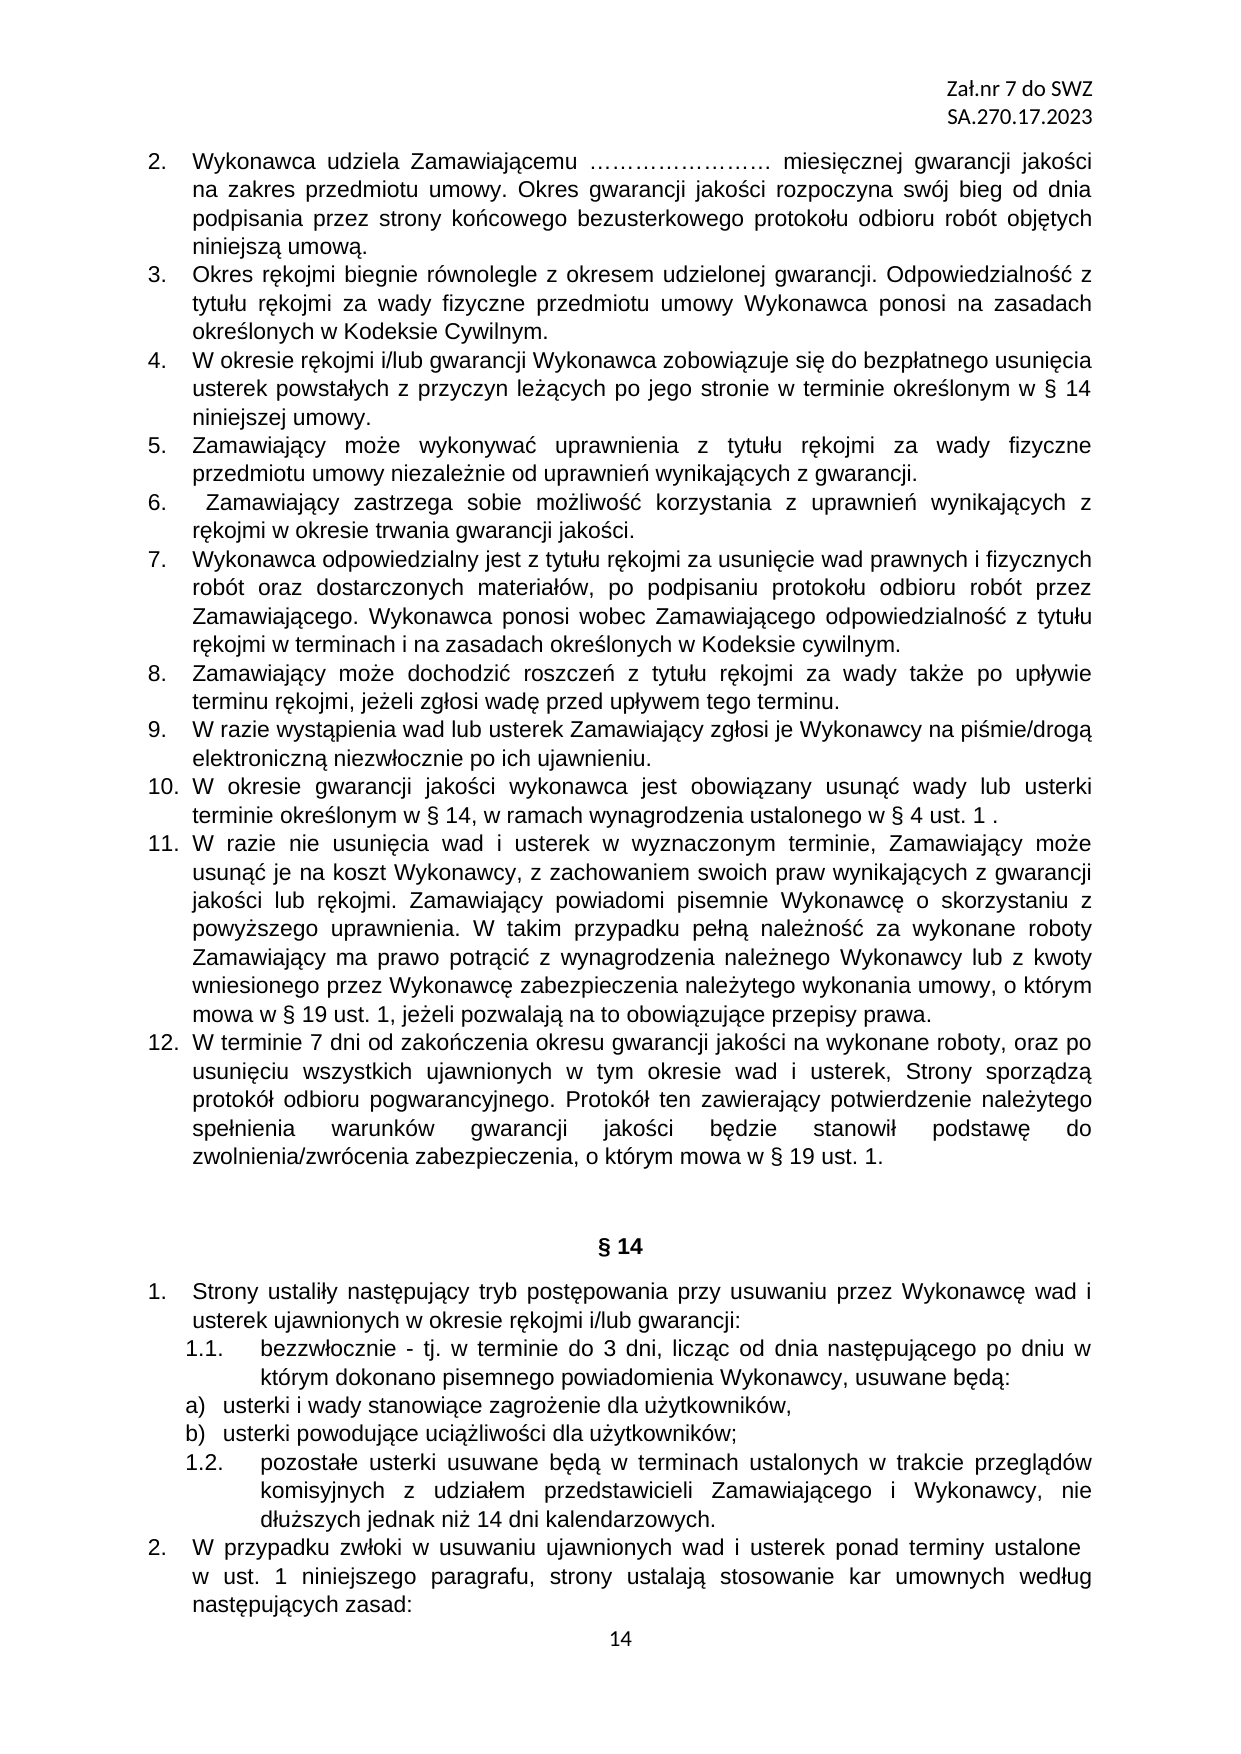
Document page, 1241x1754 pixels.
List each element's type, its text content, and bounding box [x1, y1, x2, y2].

list pozostałe usterki usuwane będą w terminach ustalonych w trakcie przeglądów komisyjnych z udziałem przedstawicieli Zamawiającego i Wykonawcy, nie dłuższych jednak niż 14 dni kalendarzowych. [185, 1449, 1093, 1532]
list usterki i wady stanowiące zagrożenie dla użytkowników, [185, 1392, 1093, 1418]
list Wykonawca udziela Zamawiającemu …………………… miesięcznej gwarancji jakości na zakres przedmiotu umowy. Okres gwarancji jakości rozpoczyna swój bieg od dnia podpisania przez strony końcowego bezusterkowego protokołu odbioru robót objętych niniejszą umową. [148, 148, 1093, 259]
list W okresie rękojmi i/lub gwarancji Wykonawca zobowiązuje się do bezpłatnego usunięcia usterek powstałych z przyczyn leżących po jego stronie w terminie określonym w § 14 niniejszej umowy. [148, 347, 1093, 430]
list bezzwłocznie - tj. w terminie do 3 dni, licząc od dnia następującego po dniu w którym dokonano pisemnego powiadomienia Wykonawcy, usuwane będą: [185, 1335, 1093, 1390]
list W przypadku zwłoki w usuwaniu ujawnionych wad i usterek ponad terminy ustalone w ust. 1 niniejszego paragrafu, strony ustalają stosowanie kar umownych według następujących zasad: [148, 1534, 1093, 1617]
list Zamawiający może wykonywać uprawnienia z tytułu rękojmi za wady fizyczne przedmiotu umowy niezależnie od uprawnień wynikających z gwarancji. [148, 432, 1093, 487]
list Zamawiający zastrzega sobie możliwość korzystania z uprawnień wynikających z rękojmi w okresie trwania gwarancji jakości. [148, 489, 1093, 544]
list Okres rękojmi biegnie równolegle z okresem udzielonej gwarancji. Odpowiedzialność z tytułu rękojmi za wady fizyczne przedmiotu umowy Wykonawca ponosi na zasadach określonych w Kodeksie Cywilnym. [148, 261, 1093, 344]
list W razie nie usunięcia wad i usterek w wyznaczonym terminie, Zamawiający może usunąć je na koszt Wykonawcy, z zachowaniem swoich praw wynikających z gwarancji jakości lub rękojmi. Zamawiający powiadomi pisemnie Wykonawcę o skorzystaniu z powyższego uprawnienia. W takim przypadku pełną należność za wykonane roboty Zamawiający ma prawo potrącić z wynagrodzenia należnego Wykonawcy lub z kwoty wniesionego przez Wykonawcę zabezpieczenia należytego wykonania umowy, o którym mowa w § 19 ust. 1, jeżeli pozwalają na to obowiązujące przepisy prawa. [148, 830, 1093, 1027]
list usterki powodujące uciążliwości dla użytkowników; [185, 1420, 1093, 1447]
list W terminie 7 dni od zakończenia okresu gwarancji jakości na wykonane roboty, oraz po usunięciu wszystkich ujawnionych w tym okresie wad i usterek, Strony sporządzą protokół odbioru pogwarancyjnego. Protokół ten zawierający potwierdzenie należytego spełnienia warunków gwarancji jakości będzie stanowił podstawę do zwolnienia/zwrócenia zabezpieczenia, o którym mowa w § 19 ust. 1. [148, 1029, 1093, 1169]
text § 14 [148, 1233, 1093, 1259]
list W okresie gwarancji jakości wykonawca jest obowiązany usunąć wady lub usterki terminie określonym w § 14, w ramach wynagrodzenia ustalonego w § 4 ust. 1 . [148, 773, 1093, 828]
list W razie wystąpienia wad lub usterek Zamawiający zgłosi je Wykonawcy na piśmie/drogą elektroniczną niezwłocznie po ich ujawnieniu. [148, 716, 1093, 771]
list Zamawiający może dochodzić roszczeń z tytułu rękojmi za wady także po upływie terminu rękojmi, jeżeli zgłosi wadę przed upływem tego terminu. [148, 659, 1093, 714]
list Wykonawca odpowiedzialny jest z tytułu rękojmi za usunięcie wad prawnych i fizycznych robót oraz dostarczonych materiałów, po podpisaniu protokołu odbioru robót przez Zamawiającego. Wykonawca ponosi wobec Zamawiającego odpowiedzialność z tytułu rękojmi w terminach i na zasadach określonych w Kodeksie cywilnym. [148, 546, 1093, 657]
list Strony ustaliły następujący tryb postępowania przy usuwaniu przez Wykonawcę wad i usterek ujawnionych w okresie rękojmi i/lub gwarancji: [148, 1278, 1093, 1333]
